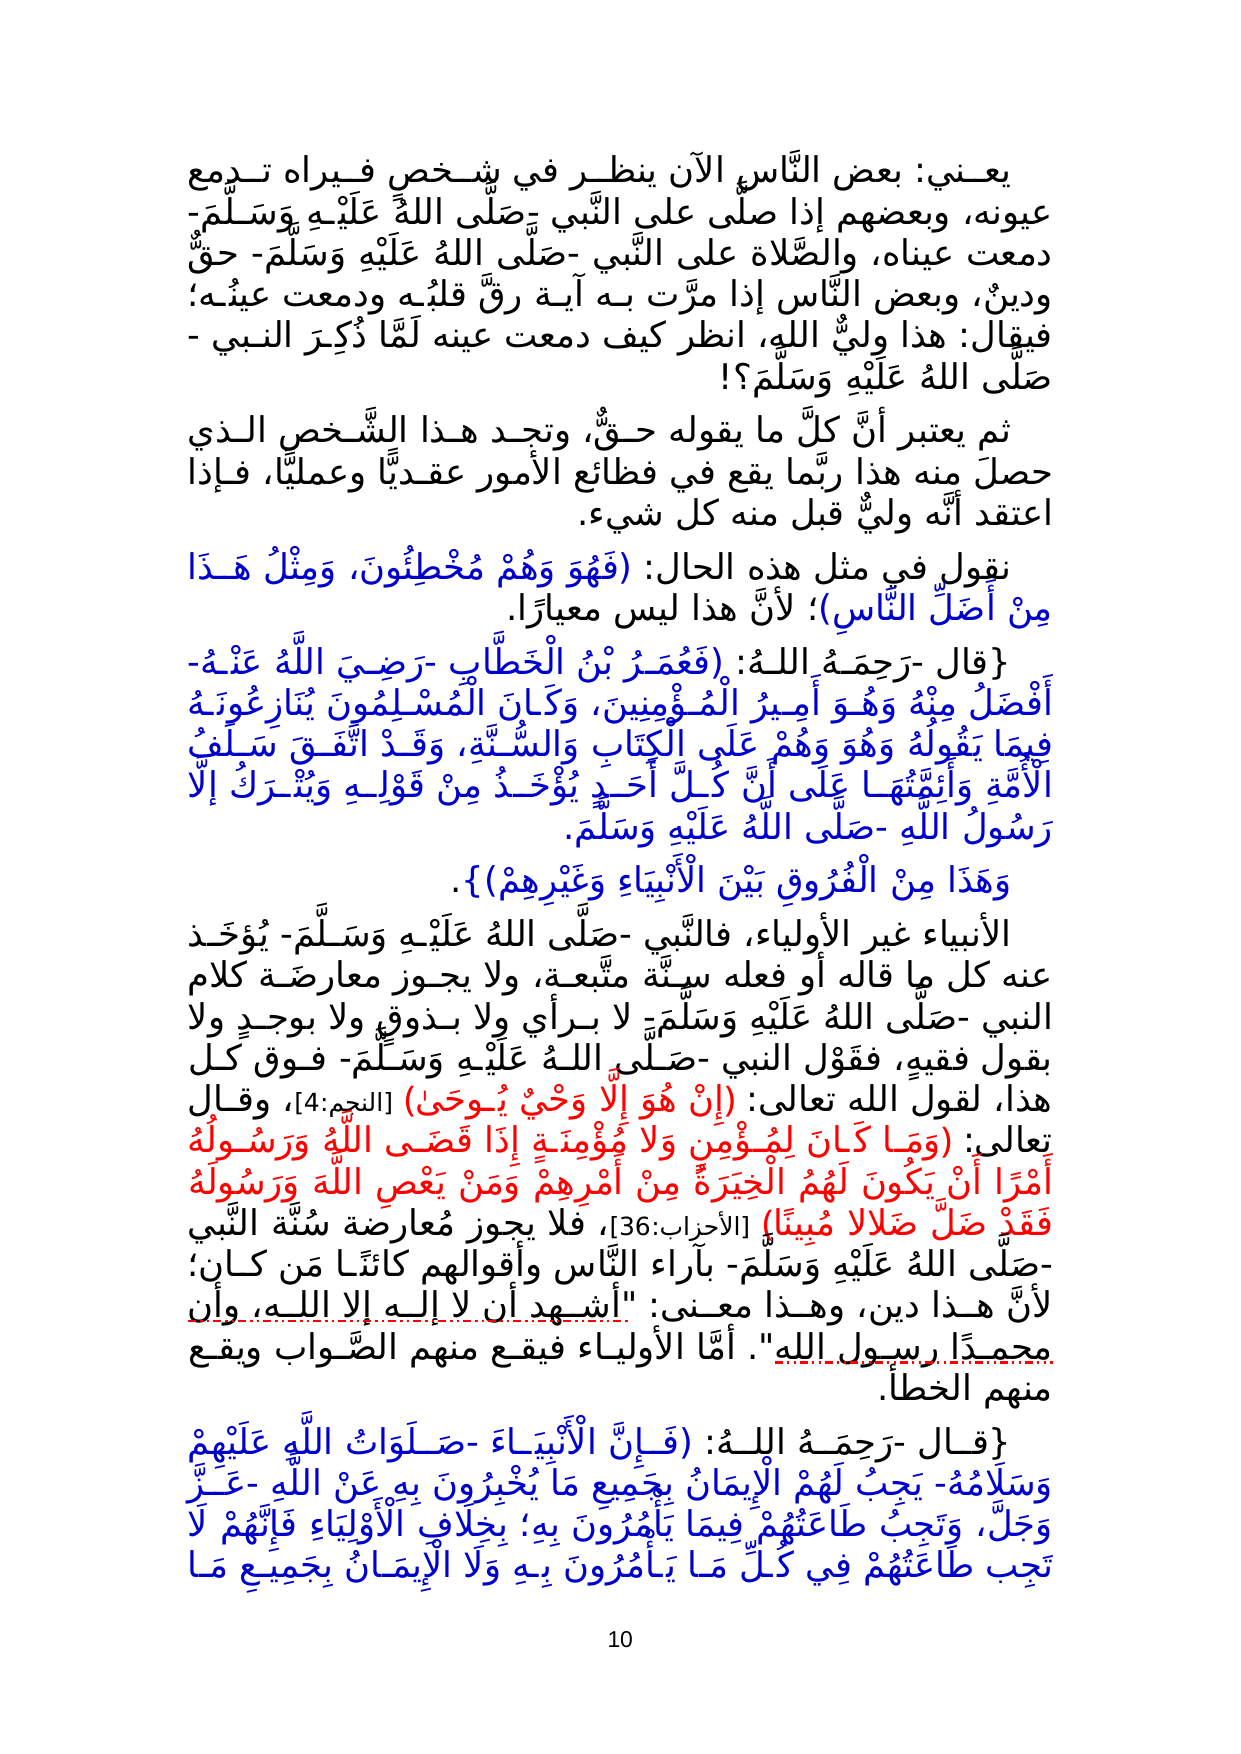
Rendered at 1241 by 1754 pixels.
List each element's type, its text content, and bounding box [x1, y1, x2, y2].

text {قال -رَحِمَهُ اللهُ: (فَعُمَرُ بْنُ الْخَطَّابِ -رَضِيَ اللَّهُ عَنْهُ- أَفْضَلُ مِنْهُ وَهُوَ أَمِيرُ الْمُؤْمِنِينَ، وَكَانَ الْمُسْلِمُونَ يُنَازِعُونَهُ فِيمَا يَقُولُهُ وَهُوَ وَهُمْ عَلَى الْكِتَابِ وَالسُّنَّةِ، وَقَدْ اتَّفَقَ سَلَفُ الْأُمَّةِ وَأَئِمَّتُهَا عَلَى أَنَّ كُلَّ أَحَدٍ يُؤْخَذُ مِنْ قَوْلِهِ وَيُتْرَكُ إلَّا رَسُولُ اللَّهِ -صَلَّى اللَّهُ عَلَيْهِ وَسَلَّمَ. [187, 641, 1053, 847]
text يعني: بعض النَّاس الآن ينظر في شخصٍ فيراه تدمع عيونه، وبعضهم إذا صلَّى على النَّبي -صَلَّى اللهُ عَلَيْهِ وَسَلَّمَ- دمعت عيناه، والصَّلاة على النَّبي -صَلَّى اللهُ عَلَيْهِ وَسَلَّمَ- حقٌّ ودينٌ، وبعض النَّاس إذا مرَّت به آية رقَّ قلبُه ودمعت عينُه؛ فيقال: هذا وليٌّ الله، انظر كيف دمعت عينه لَمَّا ذُكِرَ النبي -صَلَّى اللهُ عَلَيْهِ وَسَلَّمَ؟! [187, 150, 1053, 397]
text وَهَذَا مِنْ الْفُرُوقِ بَيْنَ الْأَنْبِيَاءِ وَغَيْرِهِمْ)}. [187, 860, 1053, 901]
text ثم يعتبر أنَّ كلَّ ما يقوله حقٌّ، وتجد هذا الشَّخص الذي حصلَ منه هذا ربَّما يقع في فظائع الأمور عقديًّا وعمليًّا، فإذا اعتقد أنَّه وليٌّ قبل منه كل شيء. [187, 410, 1053, 534]
text نقول في مثل هذه الحال: (فَهُوَ وَهُمْ مُخْطِئُونَ، وَمِثْلُ هَذَا مِنْ أَضَلِّ النَّاسِ)؛ لأنَّ هذا ليس معيارًا. [187, 546, 1053, 629]
text الأنبياء غير الأولياء، فالنَّبي -صَلَّى اللهُ عَلَيْهِ وَسَلَّمَ- يُؤخَذ عنه كل ما قاله أو فعله سنَّة متَّبعة، ولا يجوز معارضَة كلام النبي -صَلَّى اللهُ عَلَيْهِ وَسَلَّمَ- لا برأي ولا بذوقٍ ولا بوجدٍ ولا بقول فقيهٍ، فقَوْل النبي -صَلَّى اللهُ عَلَيْهِ وَسَلَّمَ- فوق كل هذا، لقول الله تعالى: ﴿إِنْ هُوَ إِلَّا وَحْيٌ يُوحَىٰ﴾ [النجم:4]، وقال تعالى: ﴿وَمَا كَانَ لِمُؤْمِنٍ وَلا مُؤْمِنَةٍ إِذَا قَضَى اللَّهُ وَرَسُولُهُ أَمْرًا أَنْ يَكُونَ لَهُمُ الْخِيَرَةُ مِنْ أَمْرِهِمْ وَمَنْ يَعْصِ اللَّهَ وَرَسُولَهُ فَقَدْ ضَلَّ ضَلالا مُبِينًا﴾ [الأحزاب:36]، فلا يجوز مُعارضة سُنَّة النَّبي -صَلَّى اللهُ عَلَيْهِ وَسَلَّمَ- بآراء النَّاس وأقوالهم كائنًا مَن كان؛ لأنَّ هذا دين، وهذا معنى: "أشهد أن لا إله إلا الله، وأن محمدًا رسول الله". أمَّا الأولياء فيقع منهم الصَّواب ويقع منهم الخطأ. [187, 914, 1053, 1409]
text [187, 1421, 1053, 1586]
